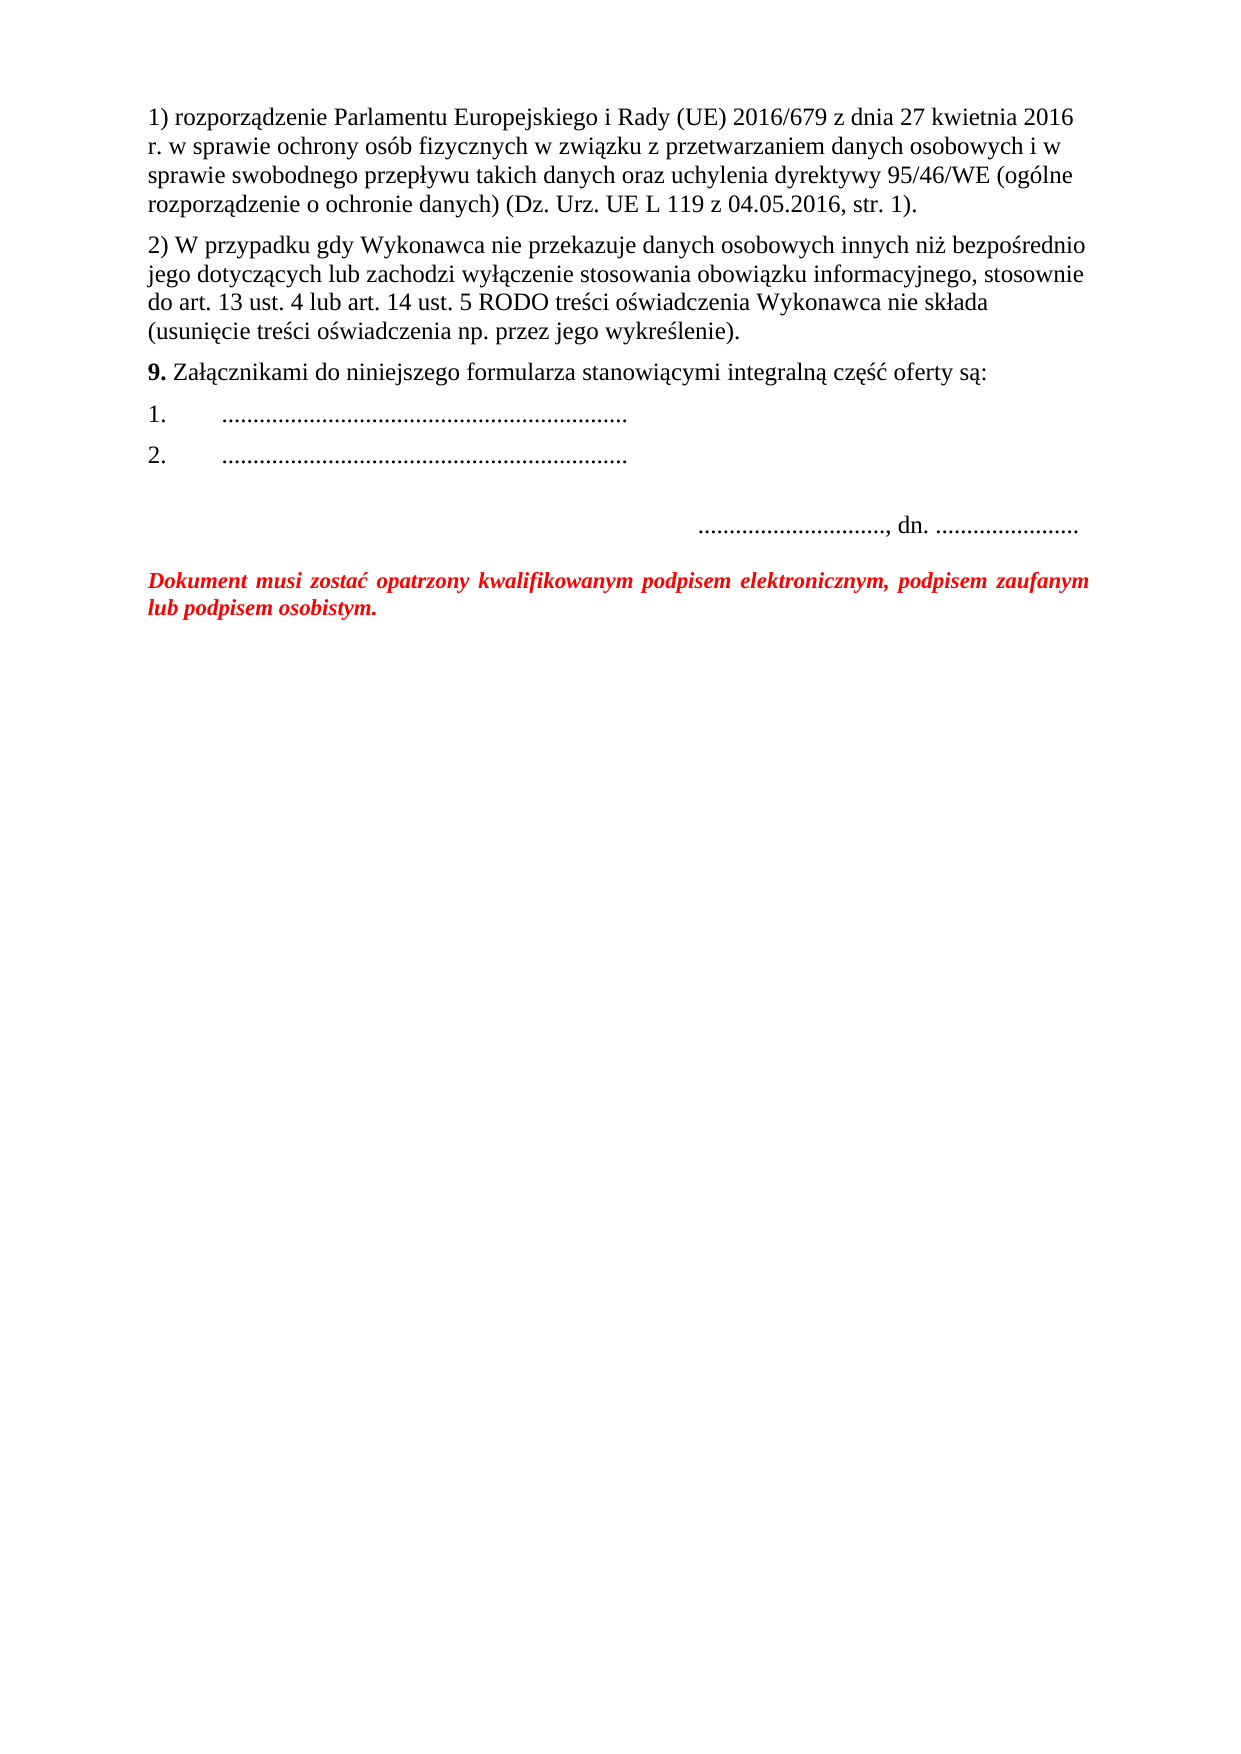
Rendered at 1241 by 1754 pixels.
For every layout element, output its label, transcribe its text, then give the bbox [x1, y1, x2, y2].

text 1. ................................................................. [148, 399, 1093, 427]
text 1) rozporządzenie Parlamentu Europejskiego i Rady (UE) 2016/679 z dnia 27 kwietnia 2016 r. w sprawie ochrony osób fizycznych w związku z przetwarzaniem danych osobowych i w sprawie swobodnego przepływu takich danych oraz uchylenia dyrektywy 95/46/WE (ogólne rozporządzenie o ochronie danych) (Dz. Urz. UE L 119 z 04.05.2016, str. 1). [148, 102, 1093, 217]
text 2) W przypadku gdy Wykonawca nie przekazuje danych osobowych innych niż bezpośrednio jego dotyczących lub zachodzi wyłączenie stosowania obowiązku informacyjnego, stosownie do art. 13 ust. 4 lub art. 14 ust. 5 RODO treści oświadczenia Wykonawca nie składa (usunięcie treści oświadczenia np. przez jego wykreślenie). [148, 230, 1093, 345]
text Dokument musi zostać opatrzony kwalifikowanym podpisem elektronicznym, podpisem zaufanym lub podpisem osobistym. [148, 567, 1093, 620]
text 9. Załącznikami do niniejszego formularza stanowiącymi integralną część oferty są: [148, 357, 1093, 386]
text 2. ................................................................. [148, 440, 1093, 469]
text .............................., dn. ....................... [148, 510, 1093, 539]
